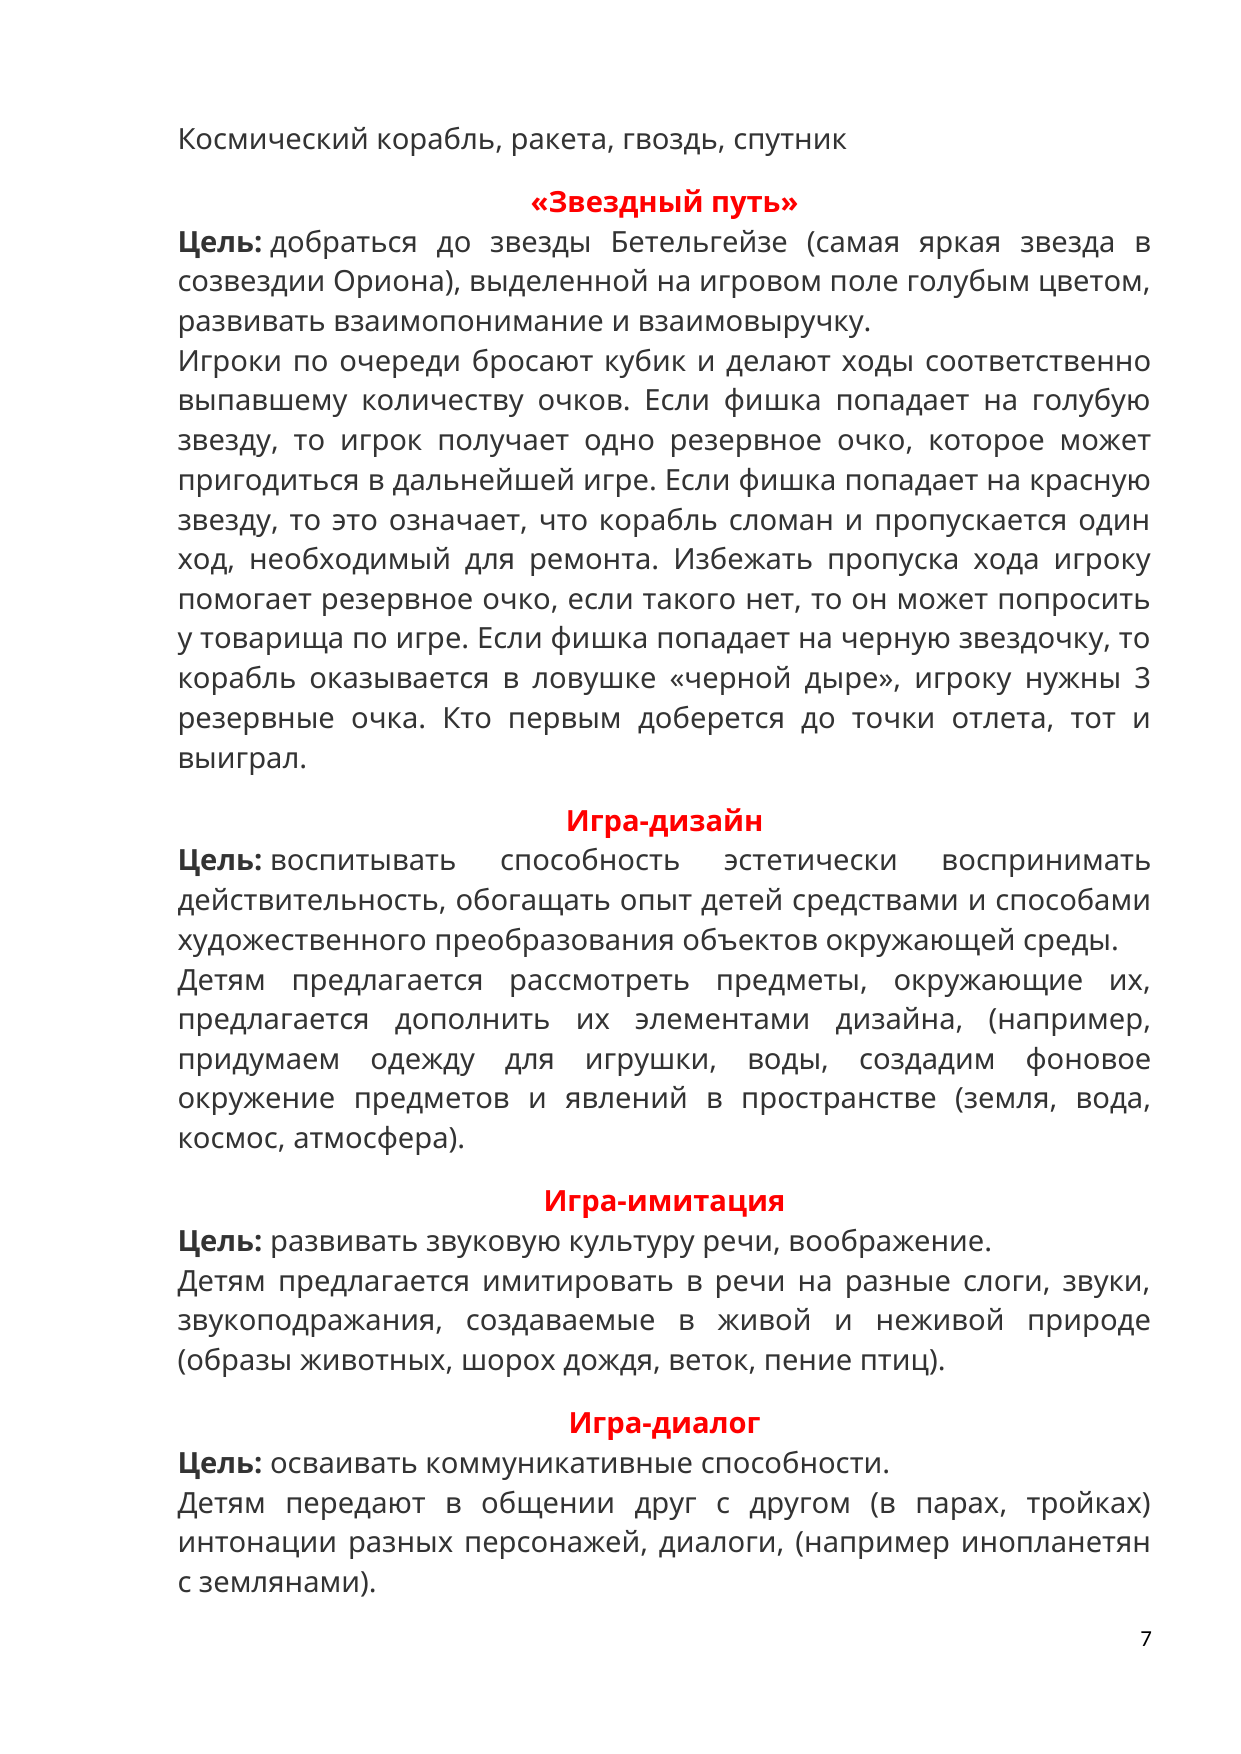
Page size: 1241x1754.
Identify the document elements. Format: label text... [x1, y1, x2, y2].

text Игра-имитация [177, 1181, 1152, 1220]
text Игроки по очереди бросают кубик и делают ходы соответственно выпавшему количеству очков. Если фишка попадает на голубую звезду, то игрок получает одно резервное очко, которое может пригодиться в дальнейшей игре. Если фишка попадает на красную звезду, то это означает, что корабль сломан и пропускается один ход, необходимый для ремонта. Избежать пропуска хода игроку помогает резервное очко, если такого нет, то он может попросить у товарища по игре. Если фишка попадает на черную звездочку, то корабль оказывается в ловушке «черной дыре», игроку нужны 3 резервные очка. Кто первым доберется до точки отлета, тот и выиграл. [177, 340, 1152, 777]
text «Звездный путь» [177, 181, 1152, 221]
text Детям предлагается рассмотреть предметы, окружающие их, предлагается дополнить их элементами дизайна, (например, придумаем одежду для игрушки, воды, создадим фоновое окружение предметов и явлений в пространстве (земля, вода, космос, атмосфера). [177, 959, 1152, 1157]
text Цель: воспитывать способность эстетически воспринимать действительность, обогащать опыт детей средствами и способами художественного преобразования объектов окружающей среды. [177, 840, 1152, 959]
text Цель: развивать звуковую культуру речи, воображение. [177, 1220, 1152, 1260]
text Цель: осваивать коммуникативные способности. [177, 1442, 1152, 1482]
text Космический корабль, ракета, гвоздь, спутник [177, 118, 1152, 158]
text Цель: добраться до звезды Бетельгейзе (самая яркая звезда в созвездии Ориона), выделенной на игровом поле голубым цветом, развивать взаимопонимание и взаимовыручку. [177, 221, 1152, 340]
text Детям передают в общении друг с другом (в парах, тройках) интонации разных персонажей, диалоги, (например инопланетян с землянами). [177, 1482, 1152, 1601]
text Игра-дизайн [177, 800, 1152, 840]
text Игра-диалог [177, 1402, 1152, 1442]
text Детям предлагается имитировать в речи на разные слоги, звуки, звукоподражания, создаваемые в живой и неживой природе (образы животных, шорох дождя, веток, пение птиц). [177, 1260, 1152, 1379]
